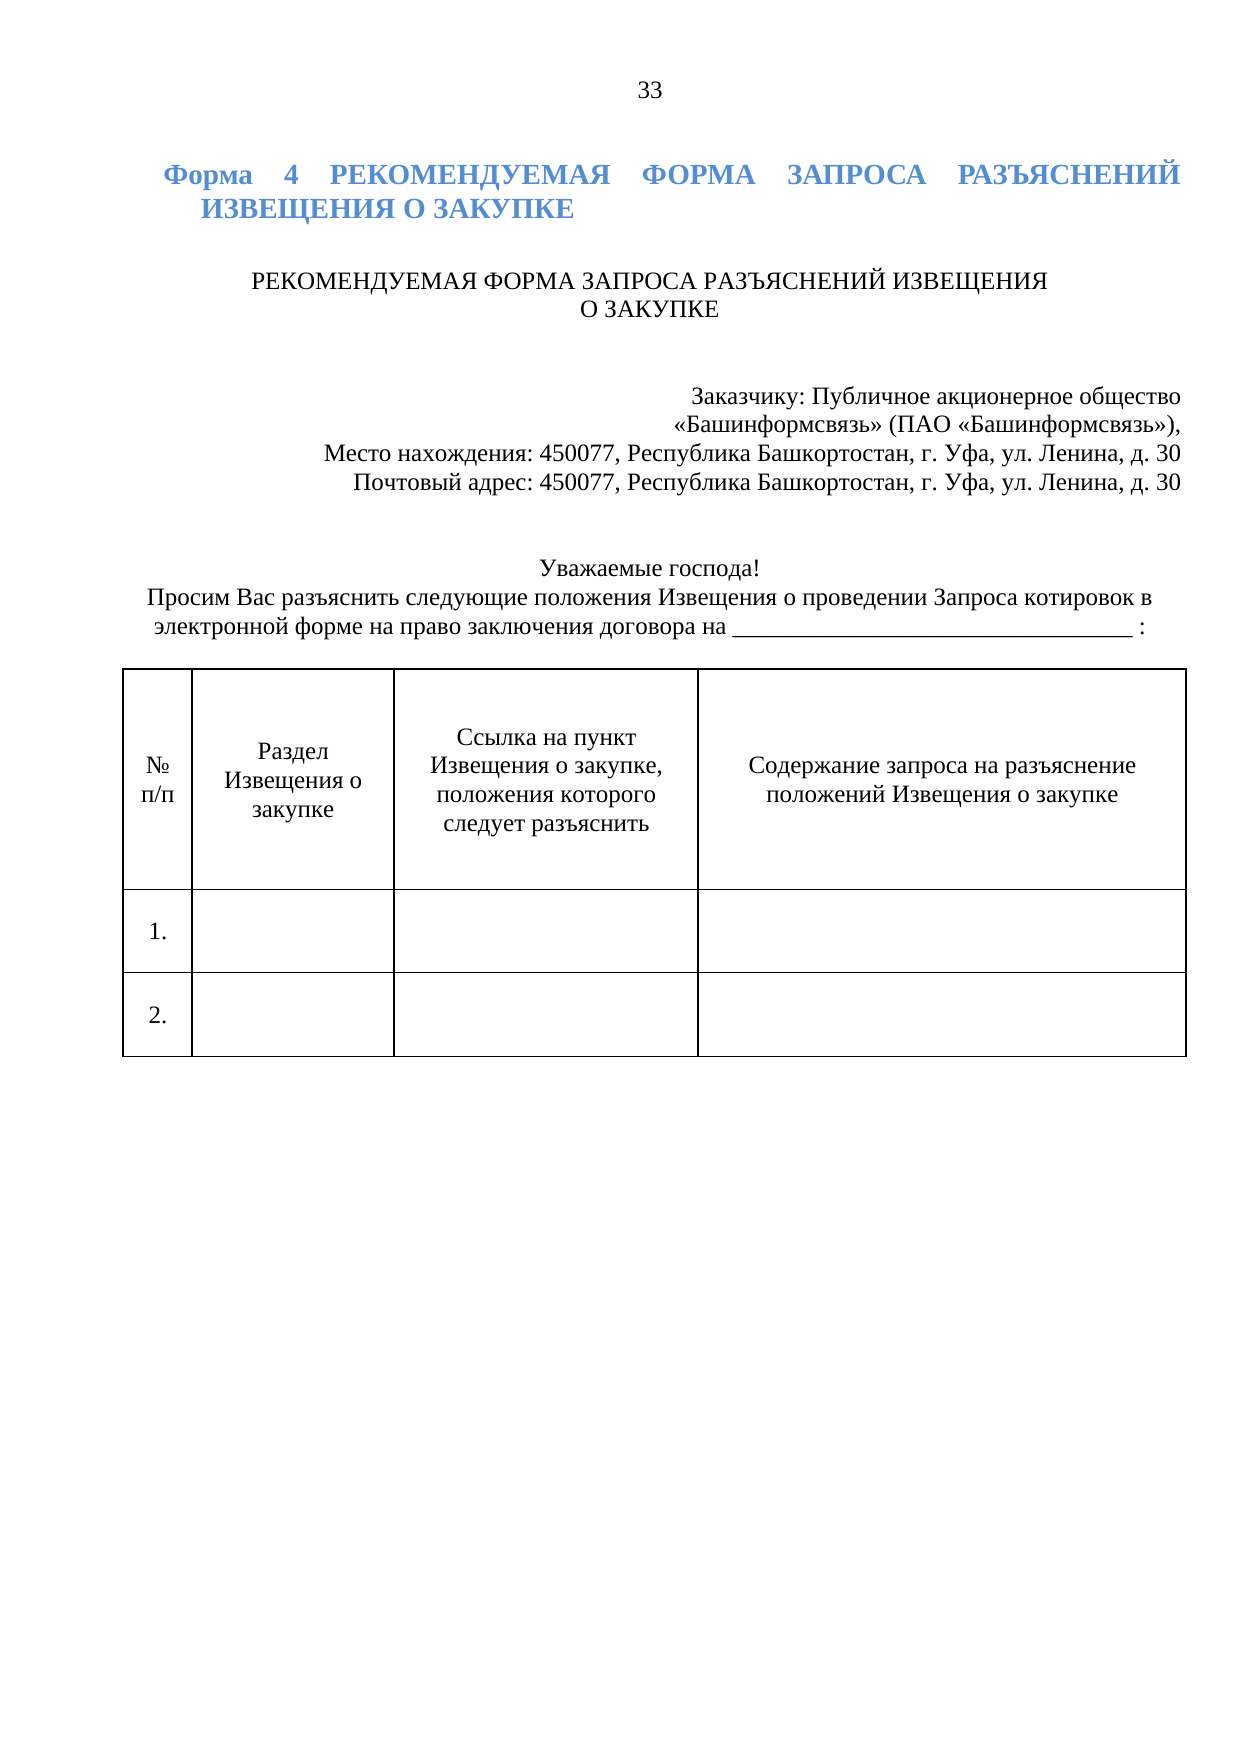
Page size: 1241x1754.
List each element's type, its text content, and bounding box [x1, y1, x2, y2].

text Форма 4 РЕКОМЕНДУЕМАЯ ФОРМА ЗАПРОСА РАЗЪЯСНЕНИЙ ИЗВЕЩЕНИЯ О ЗАКУПКЕ [163, 157, 1181, 224]
table_cell [193, 890, 393, 971]
text РЕКОМЕНДУЕМАЯ ФОРМА ЗАПРОСА РАЗЪЯСНЕНИЙ ИЗВЕЩЕНИЯ [118, 266, 1181, 294]
table_header № п/п [124, 670, 191, 889]
text Уважаемые господа! [118, 553, 1181, 582]
table_cell 2. [124, 973, 191, 1056]
table_header Содержание запроса на разъяснение положений Извещения о закупке [699, 670, 1185, 889]
table_cell [395, 973, 697, 1056]
text Просим Вас разъяснить следующие положения Извещения о проведении Запроса котировок в электронной форме на право заключения договора на ________________________________ : [118, 582, 1181, 639]
table_cell [193, 973, 393, 1056]
table_cell 1. [124, 890, 191, 971]
table_cell [699, 973, 1185, 1056]
table_cell [395, 890, 697, 971]
table_cell [699, 890, 1185, 971]
text О ЗАКУПКЕ [118, 294, 1181, 323]
text «Башинформсвязь» (ПАО «Башинформсвязь»), [118, 409, 1181, 438]
table_header Раздел Извещения о закупке [193, 670, 393, 889]
text Место нахождения: 450077, Республика Башкортостан, г. Уфа, ул. Ленина, д. 30 [118, 438, 1181, 467]
text Заказчику: Публичное акционерное общество [118, 381, 1181, 409]
text Почтовый адрес: 450077, Республика Башкортостан, г. Уфа, ул. Ленина, д. 30 [118, 467, 1181, 496]
table_header Ссылка на пункт Извещения о закупке, положения которого следует разъяснить [395, 670, 697, 889]
